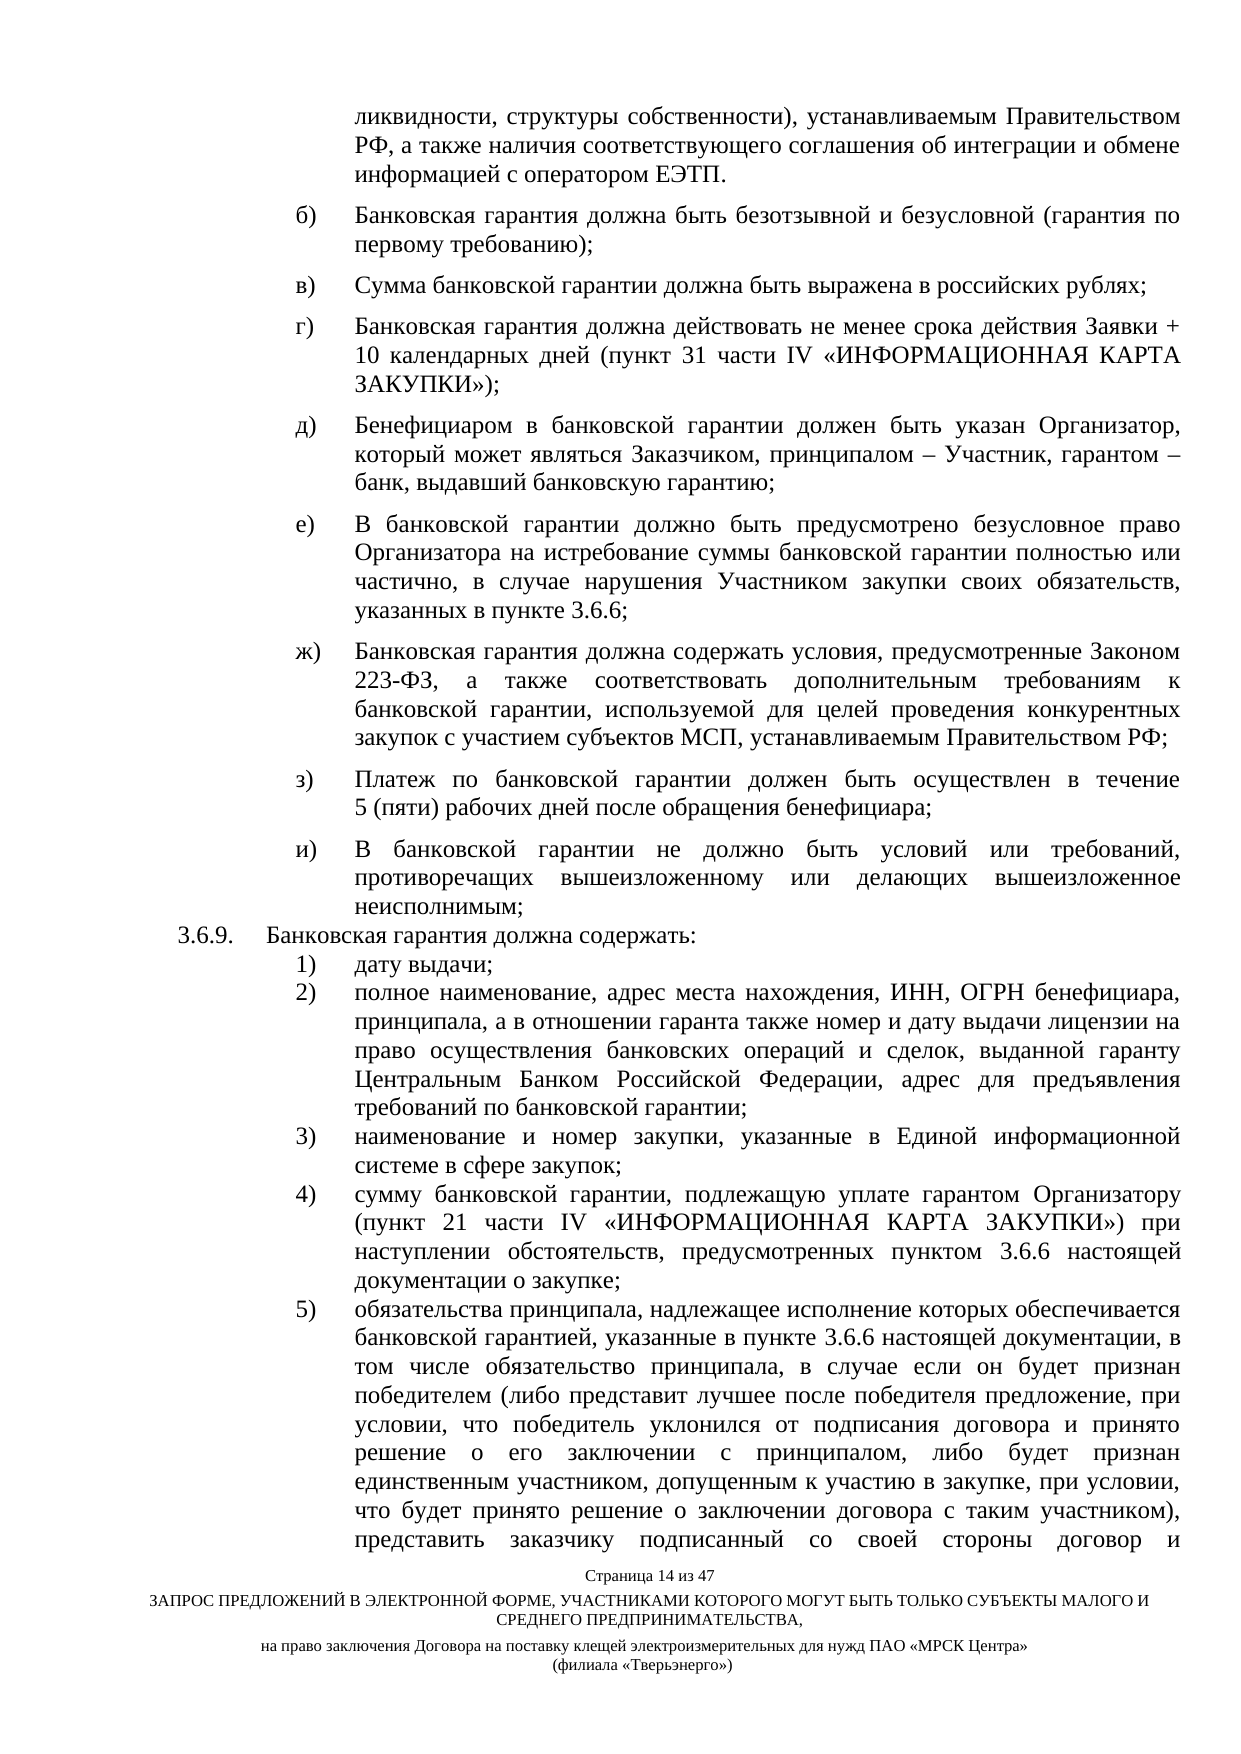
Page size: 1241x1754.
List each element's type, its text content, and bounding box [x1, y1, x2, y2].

list сумму банковской гарантии, подлежащую уплате гарантом Организатору (пункт 21 части IV «ИНФОРМАЦИОННАЯ КАРТА ЗАКУПКИ») при наступлении обстоятельств, предусмотренных пунктом 3.6.6 настоящей документации о закупке; [295, 1179, 1181, 1294]
list Банковская гарантия должна содержать условия, предусмотренные Законом 223-ФЗ, а также соответствовать дополнительным требованиям к банковской гарантии, используемой для целей проведения конкурентных закупок с участием субъектов МСП, устанавливаемым Правительством РФ; [295, 636, 1181, 751]
list Бенефициаром в банковской гарантии должен быть указан Организатор, который может являться Заказчиком, принципалом – Участник, гарантом – банк, выдавший банковскую гарантию; [295, 410, 1181, 496]
list Сумма банковской гарантии должна быть выражена в российских рублях; [295, 270, 1181, 299]
list полное наименование, адрес места нахождения, ИНН, ОГРН бенефициара, принципала, а в отношении гаранта также номер и дату выдачи лицензии на право осуществления банковских операций и сделок, выданной гаранту Центральным Банком Российской Федерации, адрес для предъявления требований по банковской гарантии; [295, 977, 1181, 1121]
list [295, 101, 1181, 187]
list наименование и номер закупки, указанные в Единой информационной системе в сфере закупок; [295, 1121, 1181, 1179]
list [295, 1294, 1181, 1552]
subtitle Банковская гарантия должна содержать: [118, 920, 1181, 949]
list Платеж по банковской гарантии должен быть осуществлен в течение 5 (пяти) рабочих дней после обращения бенефициара; [295, 764, 1181, 821]
list В банковской гарантии должно быть предусмотрено безусловное право Организатора на истребование суммы банковской гарантии полностью или частично, в случае нарушения Участником закупки своих обязательств, указанных в пункте 3.6.6; [295, 509, 1181, 624]
list дату выдачи; [295, 949, 1181, 977]
list Банковская гарантия должна быть безотзывной и безусловной (гарантия по первому требованию); [295, 200, 1181, 257]
list В банковской гарантии не должно быть условий или требований, противоречащих вышеизложенному или делающих вышеизложенное неисполнимым; [295, 834, 1181, 920]
list Банковская гарантия должна действовать не менее срока действия Заявки + 10 календарных дней (пункт 31 части IV «ИНФОРМАЦИОННАЯ КАРТА ЗАКУПКИ»); [295, 311, 1181, 397]
